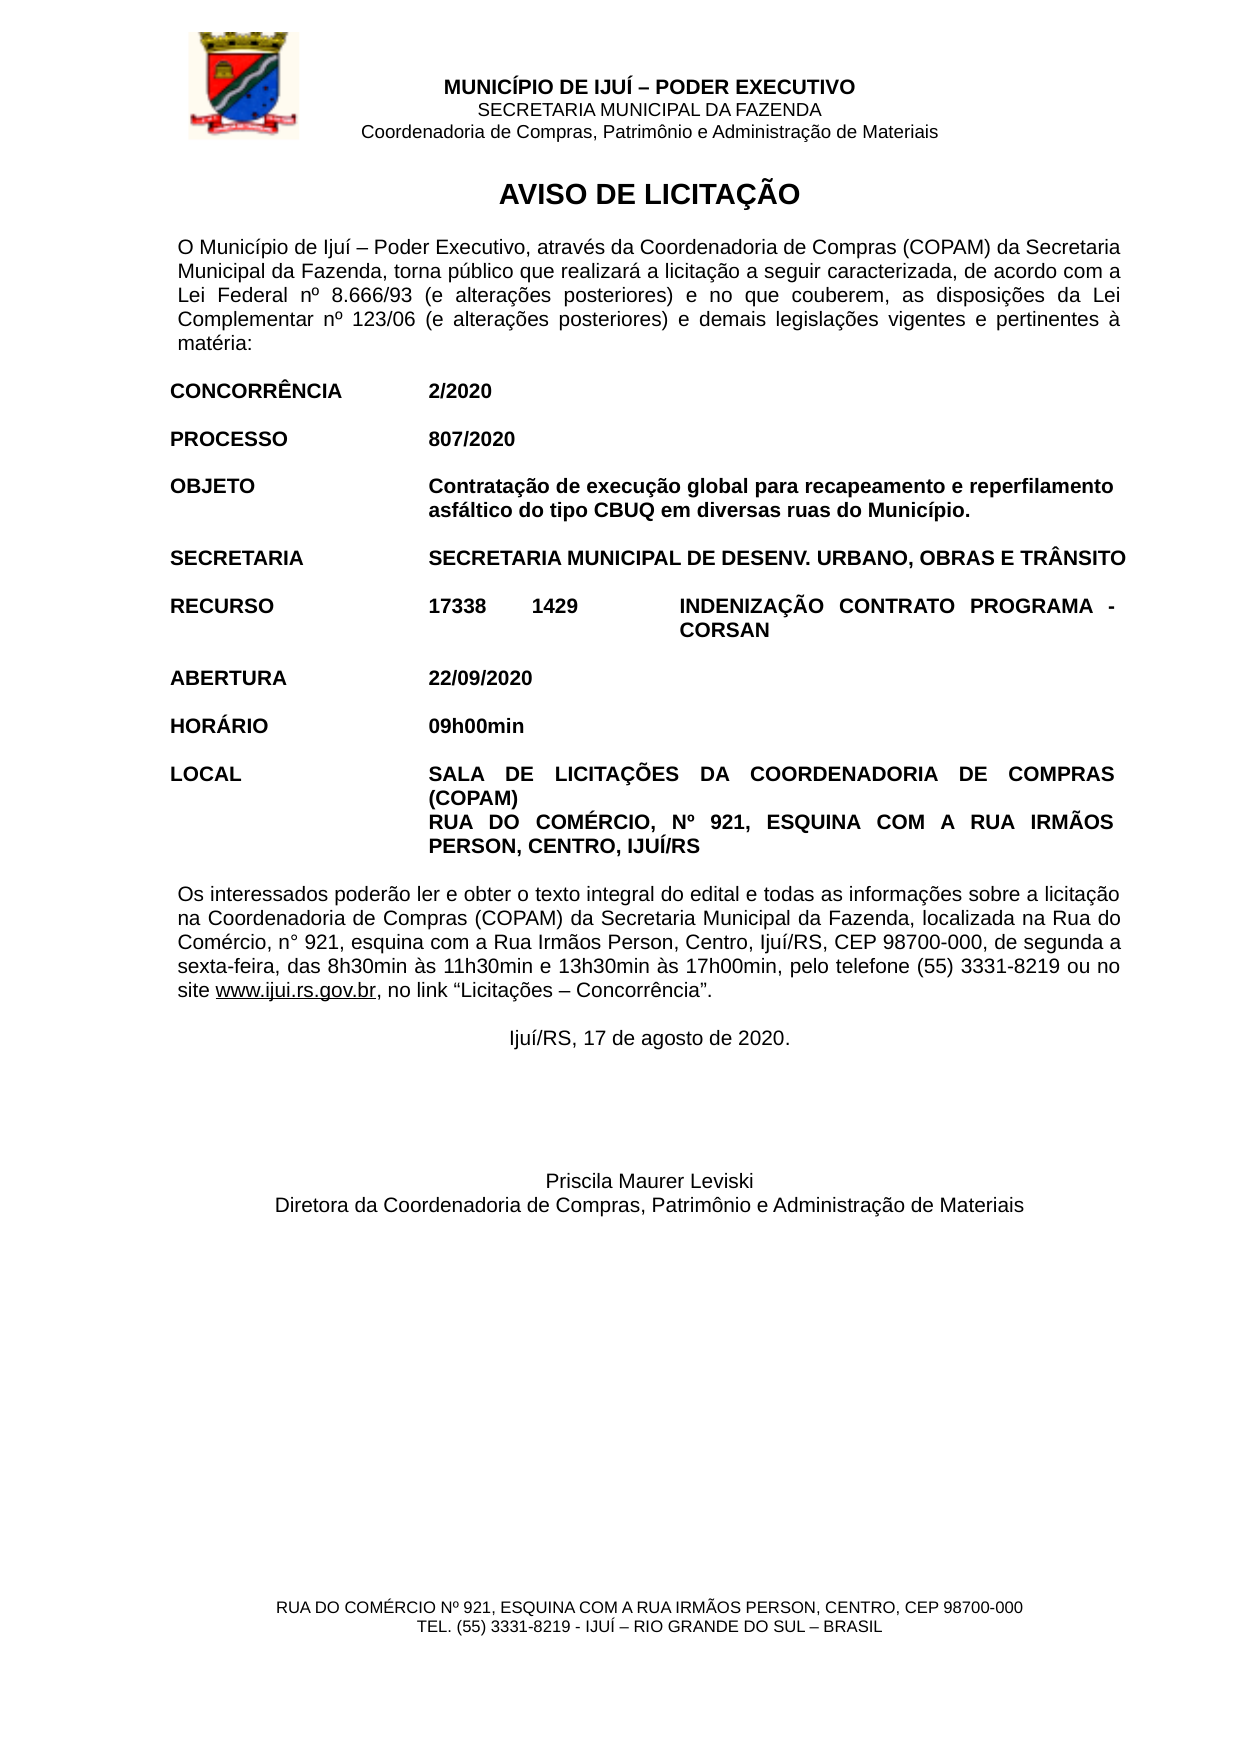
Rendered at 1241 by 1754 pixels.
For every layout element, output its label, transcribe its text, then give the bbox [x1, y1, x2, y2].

table_header INDENIZAÇÃO CONTRATO PROGRAMA - CORSAN [672, 594, 1122, 642]
table_header SECRETARIA [163, 546, 421, 570]
table_header ABERTURA [163, 666, 421, 690]
table_header SECRETARIA MUNICIPAL DE DESENV. URBANO, OBRAS E TRÂNSITO [421, 546, 1174, 570]
table_header SALA DE LICITAÇÕES DA COORDENADORIA DE COMPRAS (COPAM) RUA DO COMÉRCIO, Nº 921, ESQUINA COM A RUA IRMÃOS PERSON, CENTRO, IJUÍ/RS [421, 762, 1122, 858]
table_header 09h00min [421, 714, 1174, 738]
text Ijuí/RS, 17 de agosto de 2020. [177, 1025, 1122, 1049]
table_header Contratação de execução global para recapeamento e reperfilamento asfáltico do tipo CBUQ em diversas ruas do Município. [421, 474, 1122, 522]
table_header RECURSO [163, 594, 421, 642]
table_header LOCAL [163, 762, 421, 858]
table_header OBJETO [163, 474, 421, 522]
text Diretora da Coordenadoria de Compras, Patrimônio e Administração de Materiais [177, 1193, 1122, 1217]
table_header PROCESSO [163, 426, 421, 450]
table_header 2/2020 [421, 379, 1174, 402]
text Priscila Maurer Leviski [177, 1169, 1122, 1193]
table_header 22/09/2020 [421, 666, 1174, 690]
table_header 17338 [421, 594, 524, 642]
table_header HORÁRIO [163, 714, 421, 738]
table_header 807/2020 [421, 426, 1174, 450]
text Os interessados poderão ler e obter o texto integral do edital e todas as informações sobre a licitação na Coordenadoria de Compras (COPAM) da Secretaria Municipal da Fazenda, localizada na Rua do Comércio, n° 921, esquina com a Rua Irmãos Person, Centro, Ijuí/RS, CEP 98700-000, de segunda a sexta-feira, das 8h30min às 11h30min e 13h30min às 17h00min, pelo telefone (55) 3331-8219 ou no site www.ijui.rs.gov.br, no link “Licitações – Concorrência”. [177, 882, 1122, 1001]
table_header 1429 [524, 594, 672, 642]
text O Município de Ijuí – Poder Executivo, através da Coordenadoria de Compras (COPAM) da Secretaria Municipal da Fazenda, torna público que realizará a licitação a seguir caracterizada, de acordo com a Lei Federal nº 8.666/93 (e alterações posteriores) e no que couberem, as disposições da Lei Complementar nº 123/06 (e alterações posteriores) e demais legislações vigentes e pertinentes à matéria: [177, 235, 1122, 354]
table_header CONCORRÊNCIA [163, 379, 421, 402]
text AVISO DE LICITAÇÃO [177, 177, 1122, 211]
picture [187, 32, 300, 142]
